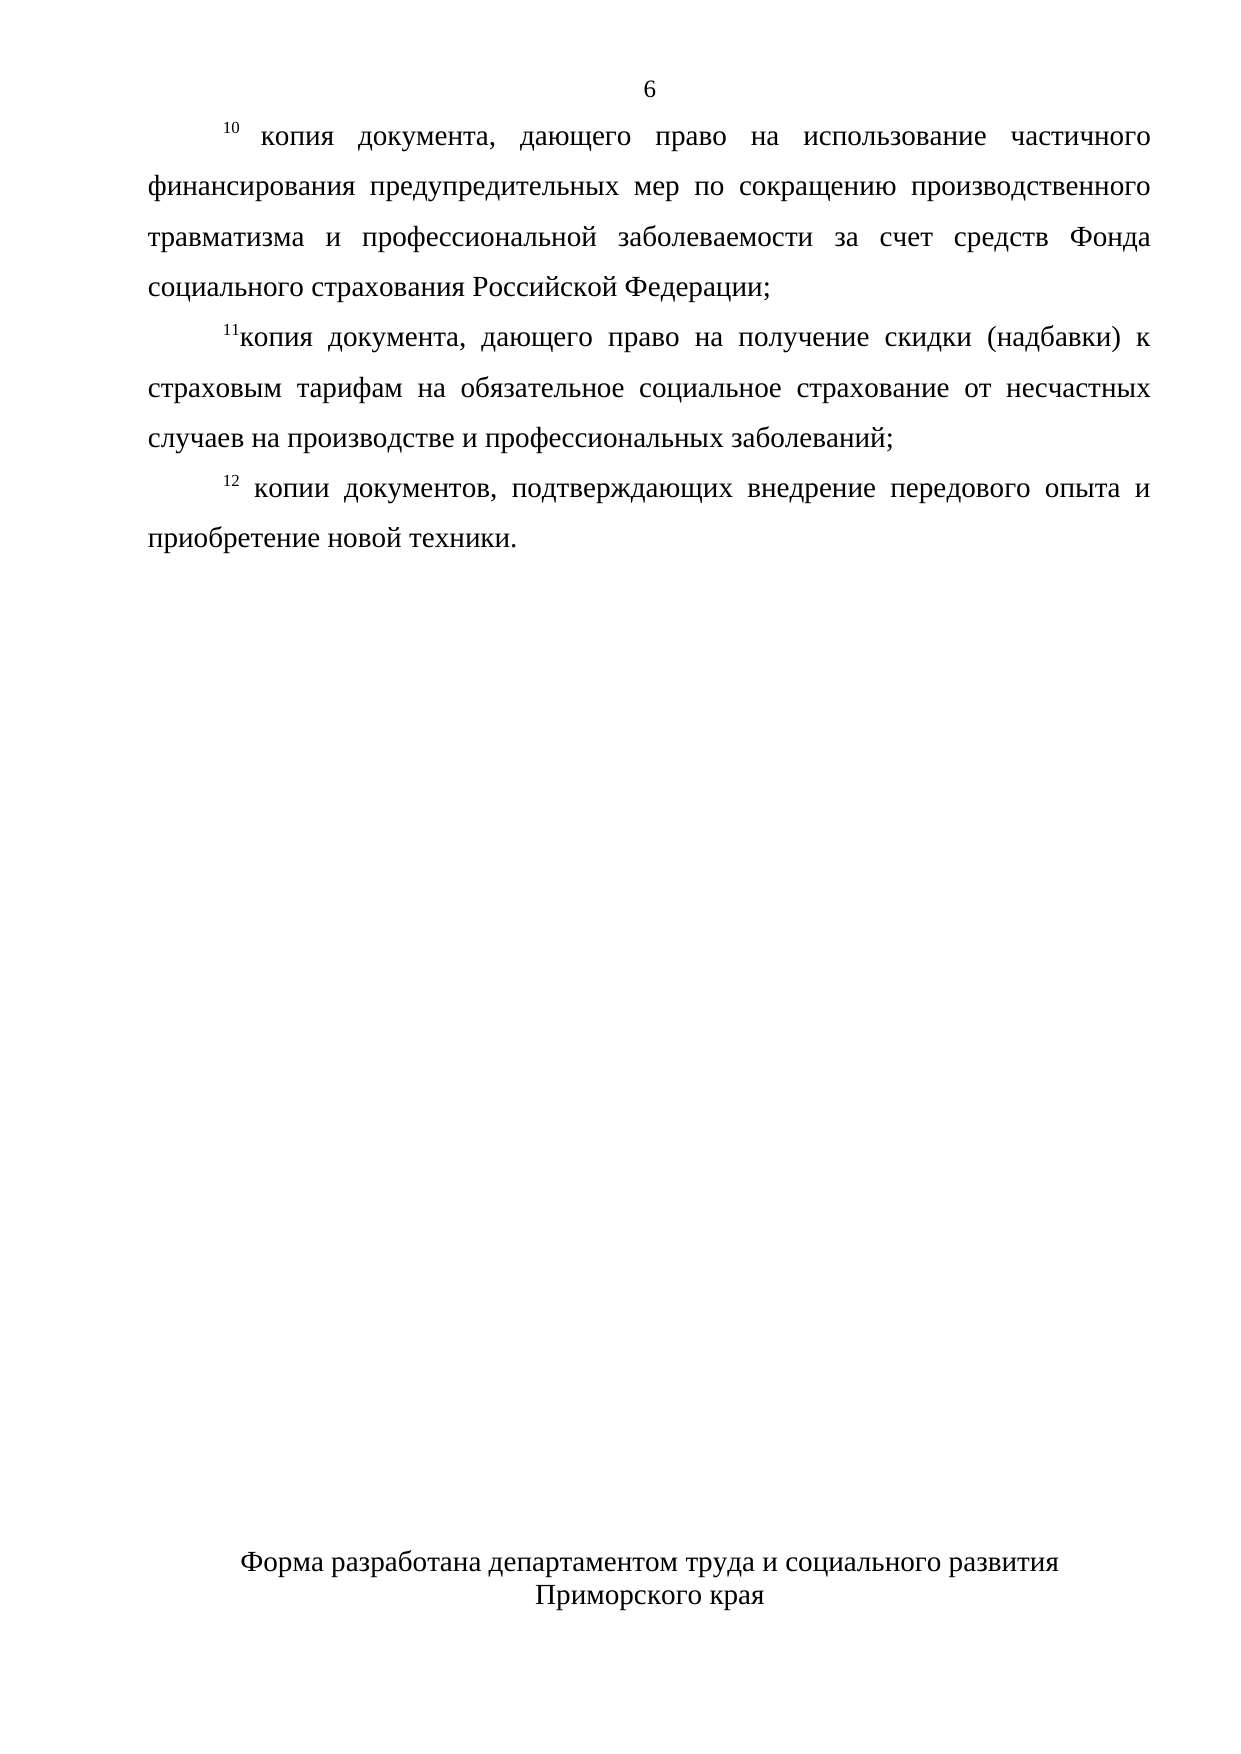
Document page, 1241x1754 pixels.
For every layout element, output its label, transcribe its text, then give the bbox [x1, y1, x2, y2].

text 11копия документа, дающего право на получение скидки (надбавки) к страховым тарифам на обязательное социальное страхование от несчастных случаев на производстве и профессиональных заболеваний; [148, 319, 1152, 453]
text 10 копия документа, дающего право на использование частичного финансирования предупредительных мер по сокращению производственного травматизма и профессиональной заболеваемости за счет средств Фонда социального страхования Российской Федерации; [148, 118, 1152, 303]
text Форма разработана департаментом труда и социального развития Приморского края [148, 1544, 1152, 1611]
text 12 копии документов, подтверждающих внедрение передового опыта и приобретение новой техники. [148, 470, 1152, 554]
